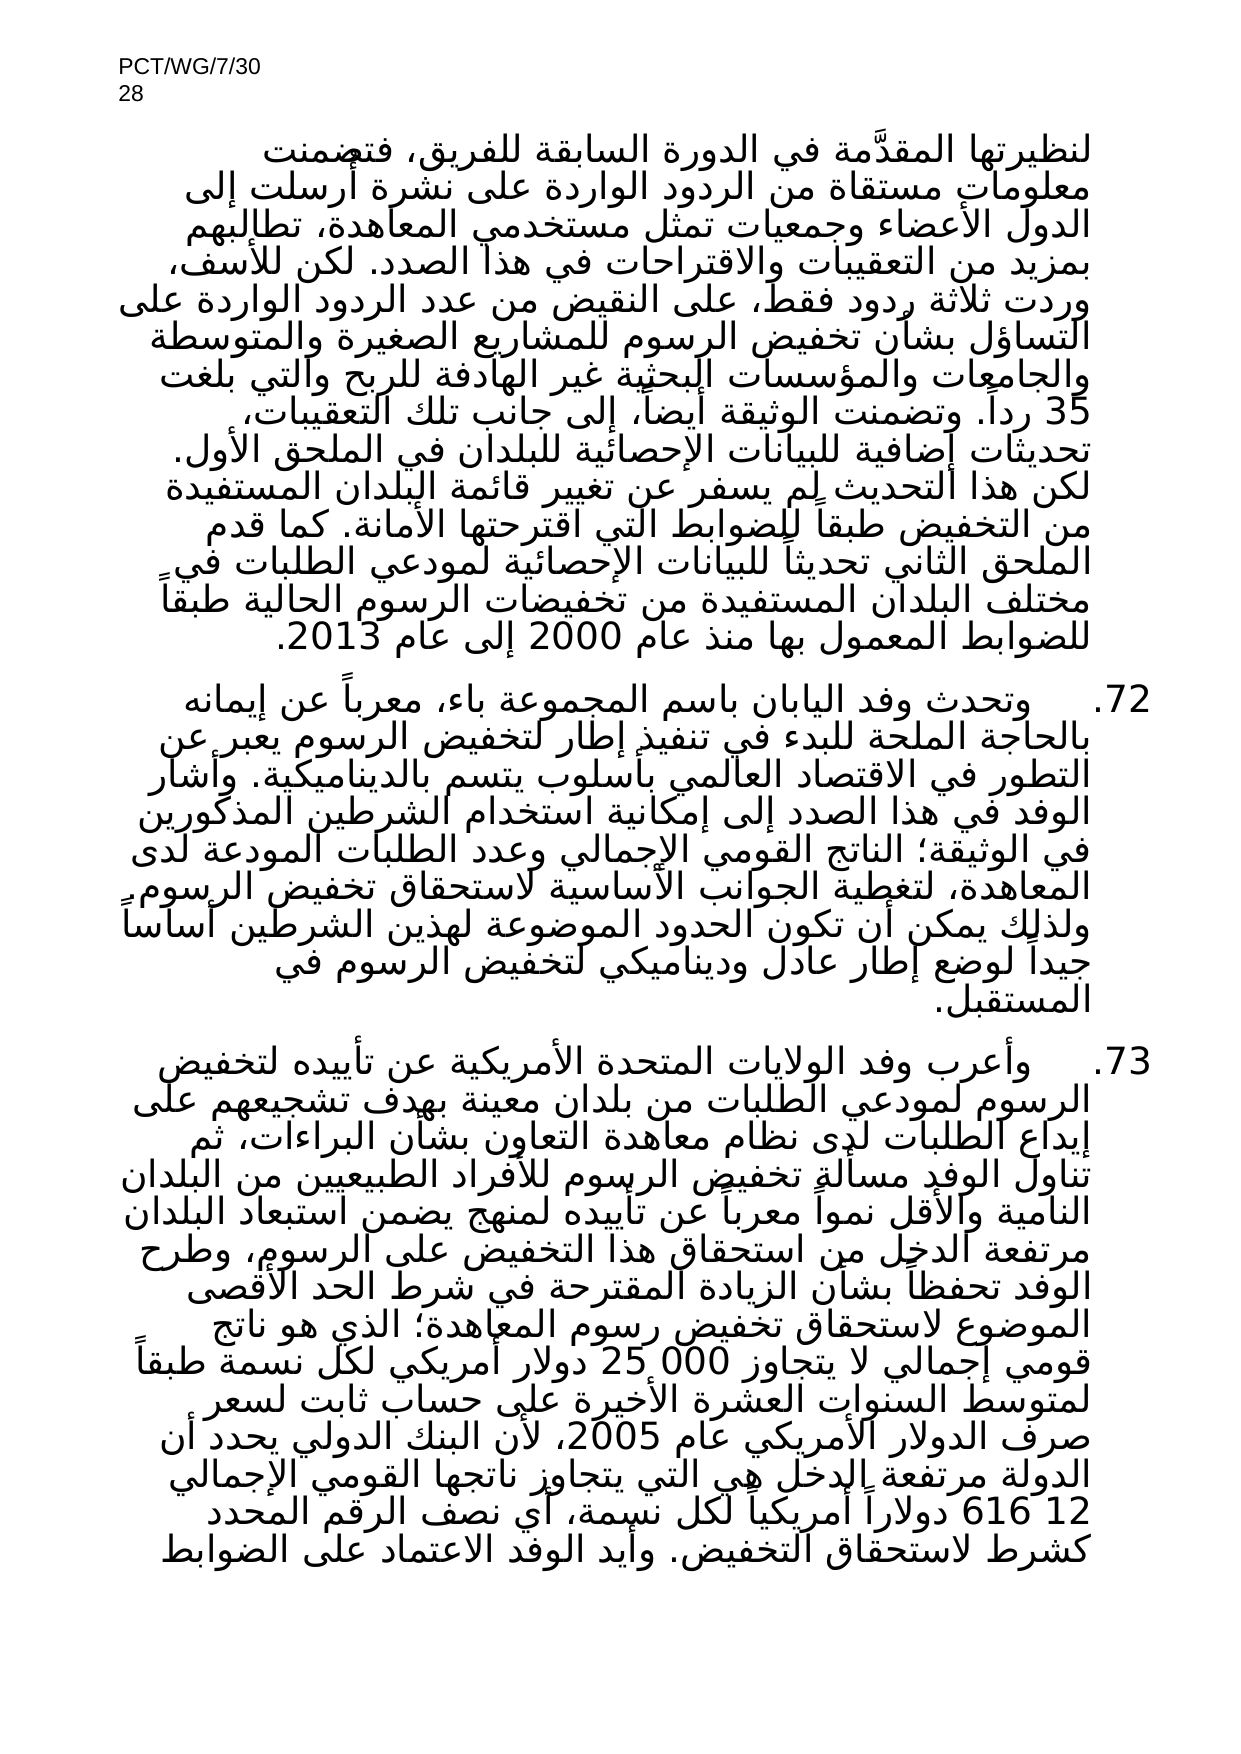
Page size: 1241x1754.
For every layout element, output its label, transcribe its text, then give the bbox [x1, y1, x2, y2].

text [118, 132, 1092, 657]
text وتحدث وفد اليابان باسم المجموعة باء، معرباً عن إيمانه بالحاجة الملحة للبدء في تنفيذ إطار لتخفيض الرسوم يعبر عن التطور في الاقتصاد العالمي بأسلوب يتسم بالديناميكية. وأشار الوفد في هذا الصدد إلى إمكانية استخدام الشرطين المذكورين في الوثيقة؛ الناتج القومي الإجمالي وعدد الطلبات المودعة لدى المعاهدة، لتغطية الجوانب الأساسية لاستحقاق تخفيض الرسوم. ولذلك يمكن أن تكون الحدود الموضوعة لهذين الشرطين أساساً جيداً لوضع إطار عادل وديناميكي لتخفيض الرسوم في المستقبل. [118, 682, 1092, 1020]
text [118, 1045, 1092, 1570]
